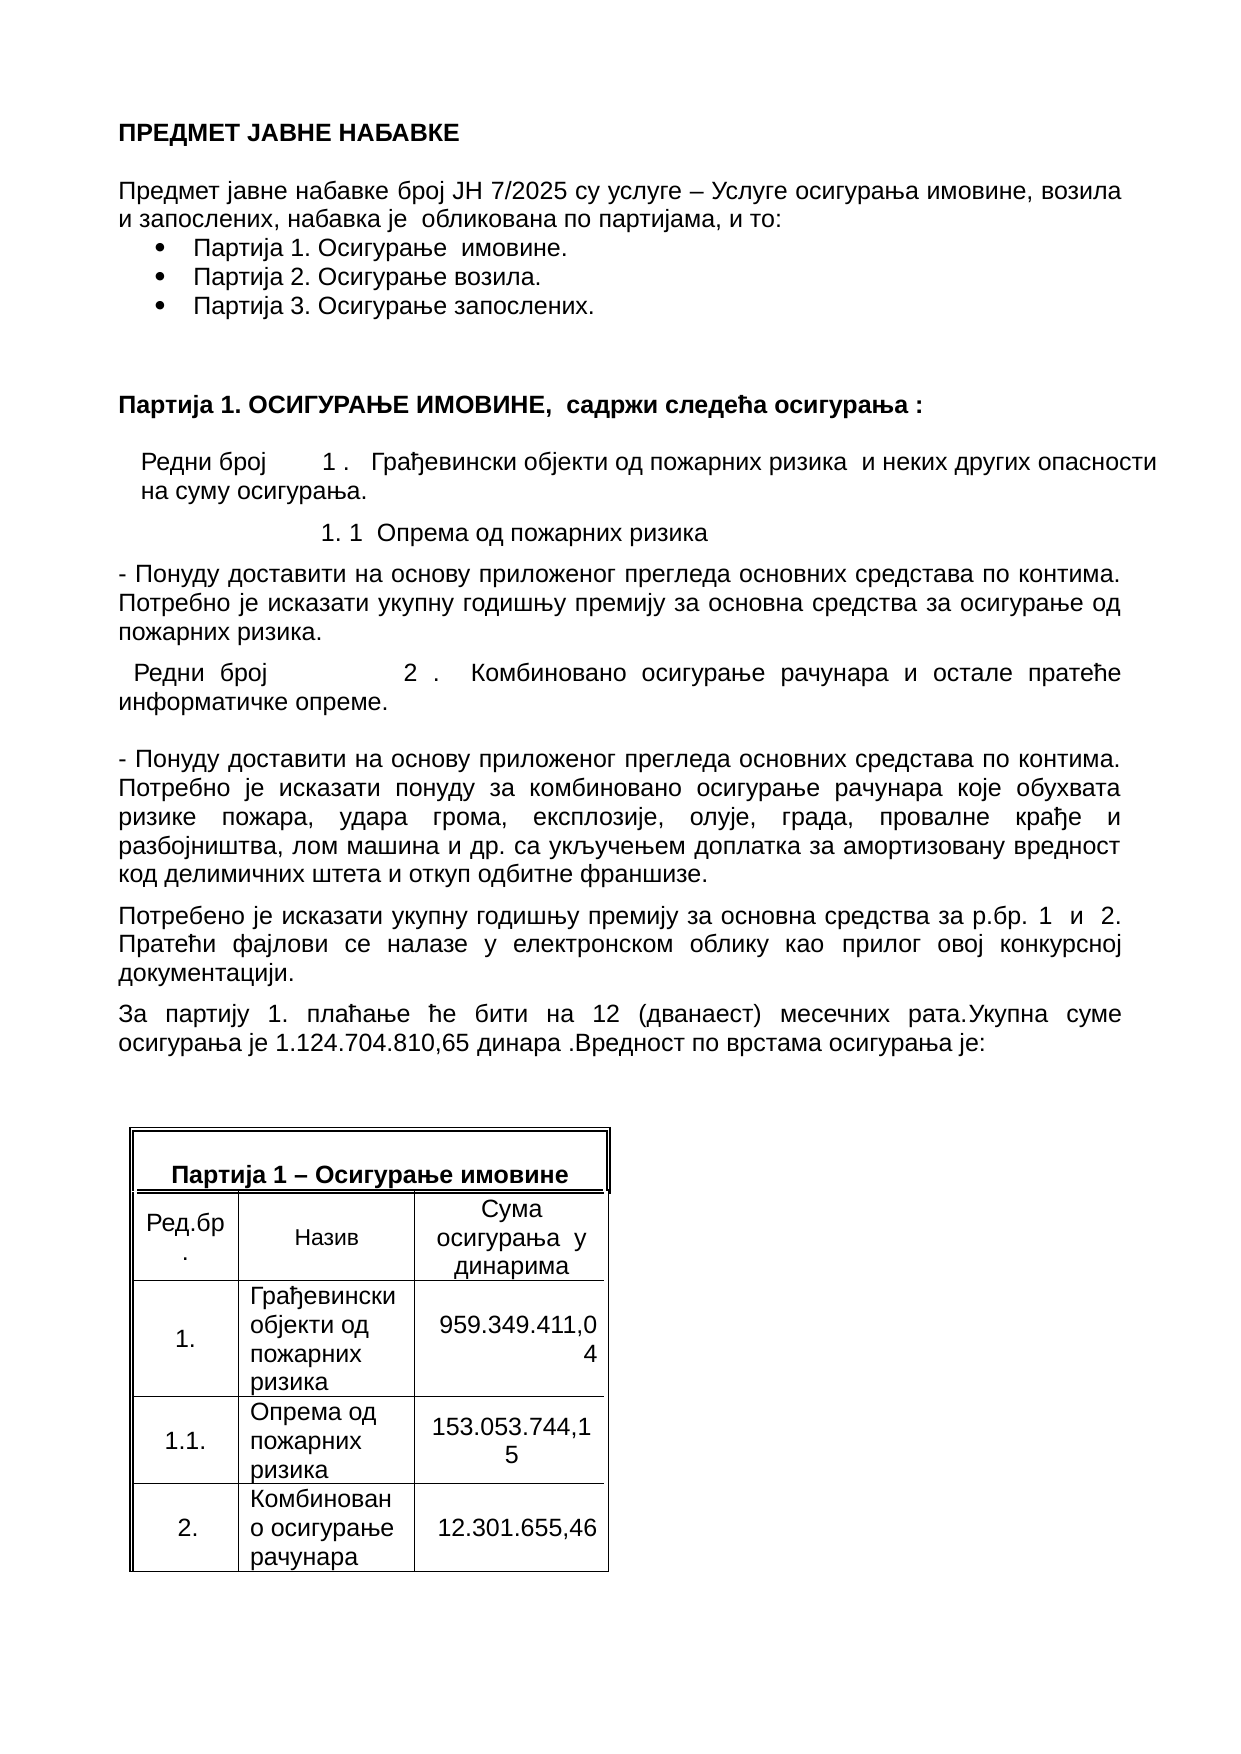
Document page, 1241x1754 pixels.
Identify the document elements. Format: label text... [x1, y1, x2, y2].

text За партију 1. плаћање ће бити на 12 (дванаест) месечних рата.Укупна суме осигурања је 1.124.704.810,65 динара .Вредност по врстама осигурања је: [118, 999, 1122, 1057]
table_header Редни број 1 . Грађевински објекти од пожарних ризика и неких других опасности на суму осигурања. [129, 447, 1192, 505]
text Потрeбено је исказати укупну годишњу премију за основна средства за р.бр. 1 и 2. Пратећи фајлови се налазе у електронском облику као прилог овој конкурсној документацији. [118, 901, 1122, 987]
list Партија 3. Осигурање запослених. [156, 291, 1122, 320]
table_cell 153.053.744,15 [415, 1396, 608, 1483]
table_cell Грађевински објекти од пожарних ризика [239, 1281, 414, 1396]
text - Понуду доставити на основу приложеног прегледа основних средстава по контима. Потребно је исказати укупну годишњу премију за основна средства за осигурање од пожарних ризика. [118, 559, 1122, 646]
table_cell Сума осигурања у динарима [415, 1189, 608, 1280]
text - Понуду доставити на основу приложеног прегледа основних средстава по контима. Потребно је исказати понуду за комбиновано осигурање рачунара које обухвата ризике пожара, удара грома, експлозије, олује, града, провалне крађе и разбојништва, лом машина и др. са укључењем доплатка за амортизовану вредност код делимичних штета и откуп одбитне франшизе. [118, 744, 1122, 888]
table_cell 12.301.655,46 [415, 1483, 608, 1571]
text Предмет јавне набавке број ЈН 7/2025 су услуге – Услуге осигурања имовине, возила и запослених, набавка је обликована по партијама, и то: [118, 176, 1122, 233]
table_cell Ред.бр. [132, 1189, 238, 1280]
table_cell 1. [134, 1281, 238, 1396]
table_cell Опрема од пожарних ризика [239, 1397, 414, 1483]
list Партија 1. Осигурање имовине. [156, 233, 1122, 262]
table_cell 959.349.411,04 [415, 1280, 608, 1396]
table_cell 2. [134, 1484, 238, 1571]
text ПРЕДМЕТ ЈАВНЕ НАБАВКЕ [118, 118, 1122, 147]
text Редни број 2 . Комбиновано осигурање рачунара и остале пратеће информатичке опреме. [118, 658, 1122, 716]
table_cell Комбиновано осигурање рачунара [239, 1484, 414, 1571]
table_header Партија 1 – Осигурање имовине [134, 1132, 606, 1189]
table_cell Назив [239, 1194, 414, 1280]
table_cell 1.1. [134, 1397, 238, 1483]
text Партија 1. ОСИГУРАЊЕ ИМОВИНЕ, садржи следећа осигурања : [118, 390, 1122, 418]
list Партија 2. Осигурање возила. [156, 262, 1122, 291]
table_cell 1. 1 Опрема од пожарних ризика [129, 505, 1192, 559]
